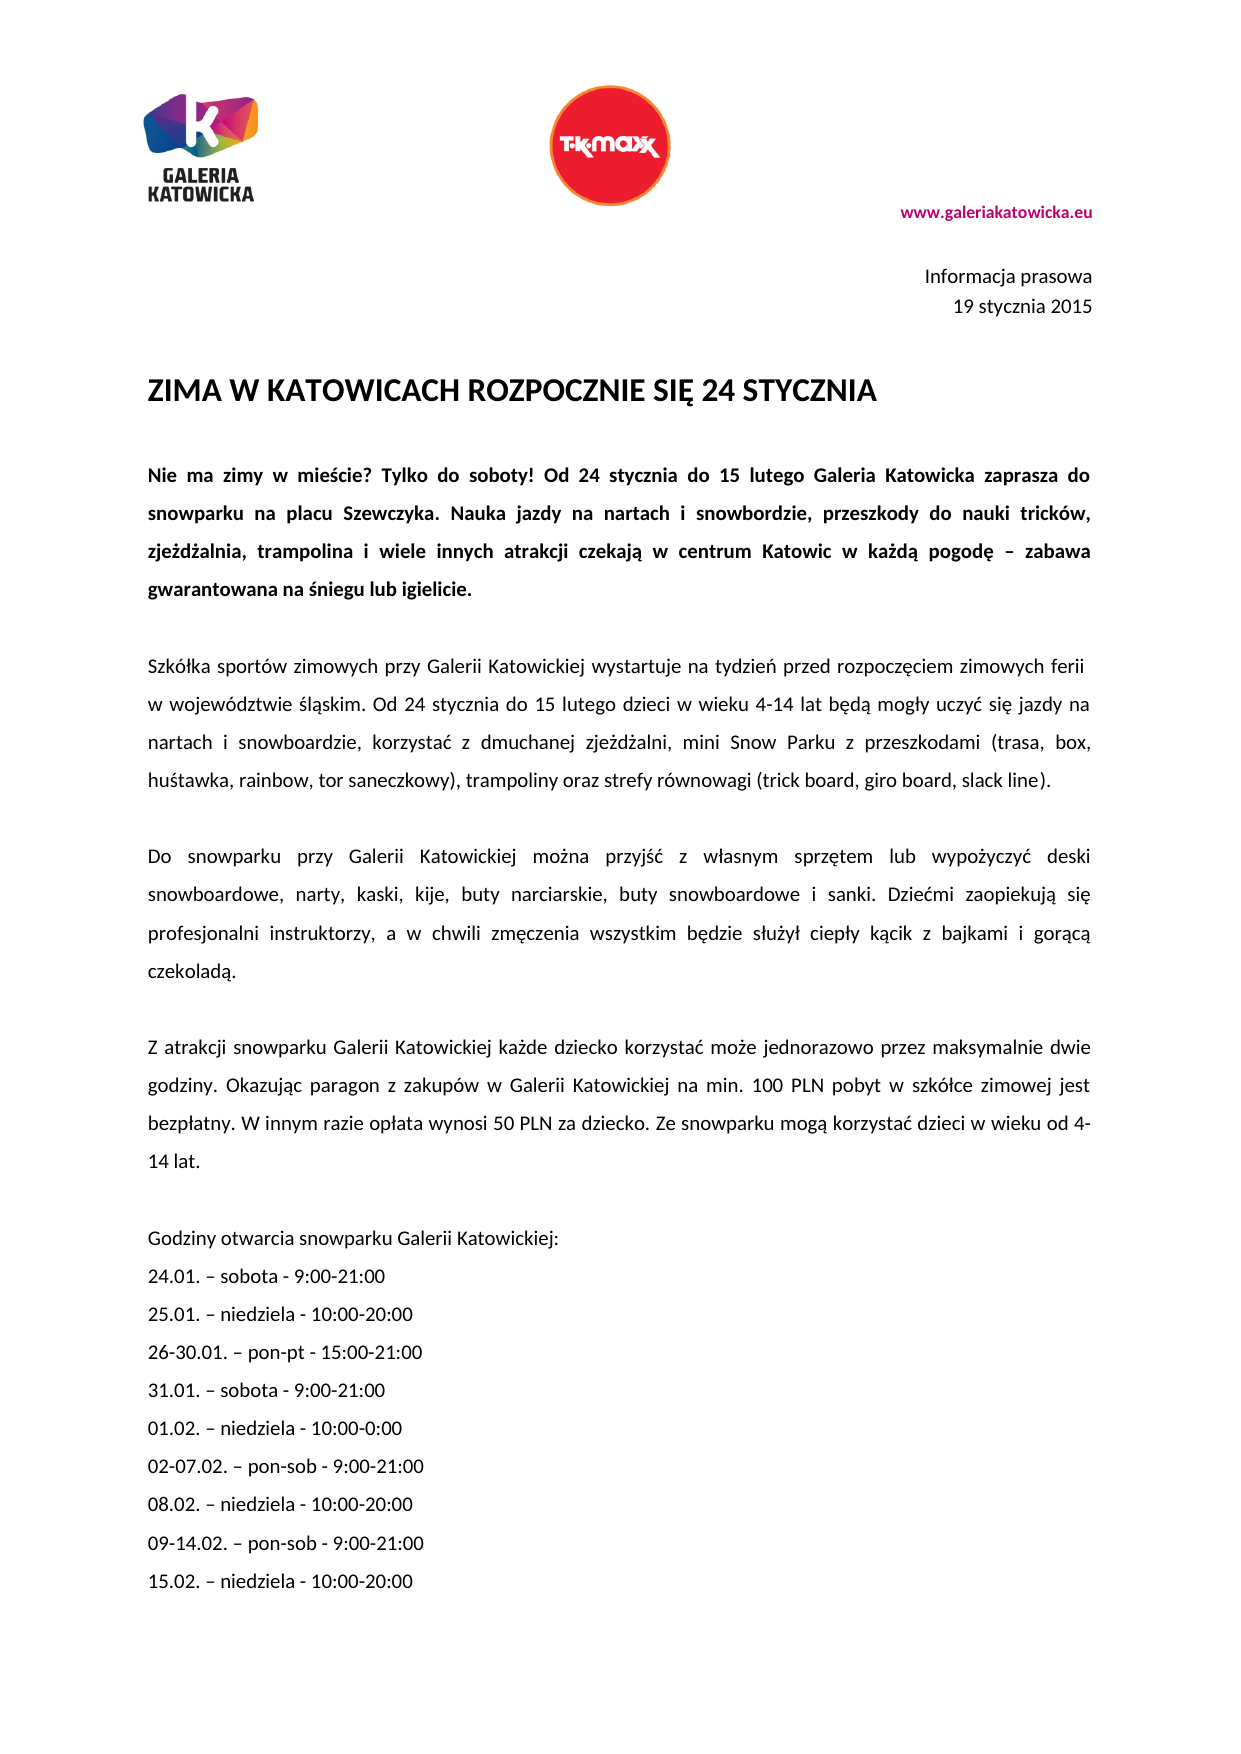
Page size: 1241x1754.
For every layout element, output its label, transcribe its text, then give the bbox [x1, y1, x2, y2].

text 01.02. – niedziela - 10:00-0:00 [148, 1415, 1093, 1441]
text 31.01. – sobota - 9:00-21:00 [148, 1377, 1093, 1403]
text Do snowparku przy Galerii Katowickiej można przyjść z własnym sprzętem lub wypożyczyć deski snowboardowe, narty, kaski, kije, buty narciarskie, buty snowboardowe i sanki. Dziećmi zaopiekują się profesjonalni instruktorzy, a w chwili zmęczenia wszystkim będzie służył ciepły kącik z bajkami i gorącą czekoladą. [148, 843, 1093, 983]
text 15.02. – niedziela - 10:00-20:00 [148, 1568, 1093, 1593]
text Szkółka sportów zimowych przy Galerii Katowickiej wystartuje na tydzień przed rozpoczęciem zimowych ferii w województwie śląskim. Od 24 stycznia do 15 lutego dzieci w wieku 4-14 lat będą mogły uczyć się jazdy na nartach i snowboardzie, korzystać z dmuchanej zjeżdżalni, mini Snow Parku z przeszkodami (trasa, box, huśtawka, rainbow, tor saneczkowy), trampoliny oraz strefy równowagi (trick board, giro board, slack line). [148, 653, 1093, 793]
text Informacja prasowa [148, 264, 1093, 289]
text 25.01. – niedziela - 10:00-20:00 [148, 1301, 1093, 1326]
picture [532, 69, 684, 229]
text 26-30.01. – pon-pt - 15:00-21:00 [148, 1339, 1093, 1364]
text 08.02. – niedziela - 10:00-20:00 [148, 1492, 1093, 1517]
text 24.01. – sobota - 9:00-21:00 [148, 1263, 1093, 1288]
text 09-14.02. – pon-sob - 9:00-21:00 [148, 1530, 1093, 1555]
text Nie ma zimy w mieście? Tylko do soboty! Od 24 stycznia do 15 lutego Galeria Katowicka zaprasza do snowparku na placu Szewczyka. Nauka jazdy na nartach i snowbordzie, przeszkody do nauki tricków, zjeżdżalnia, trampolina i wiele innych atrakcji czekają w centrum Katowic w każdą pogodę – zabawa gwarantowana na śniegu lub igielicie. [148, 462, 1093, 602]
text ZIMA W KATOWICACH ROZPOCZNIE SIĘ 24 STYCZNIA [148, 369, 1093, 409]
picture [141, 60, 288, 235]
text 02-07.02. – pon-sob - 9:00-21:00 [148, 1453, 1093, 1479]
text 19 stycznia 2015 [148, 293, 1093, 318]
text Z atrakcji snowparku Galerii Katowickiej każde dziecko korzystać może jednorazowo przez maksymalnie dwie godziny. Okazując paragon z zakupów w Galerii Katowickiej na min. 100 PLN pobyt w szkółce zimowej jest bezpłatny. W innym razie opłata wynosi 50 PLN za dziecko. Ze snowparku mogą korzystać dzieci w wieku od 4-14 lat. [148, 1034, 1093, 1174]
text Godziny otwarcia snowparku Galerii Katowickiej: [148, 1225, 1093, 1250]
